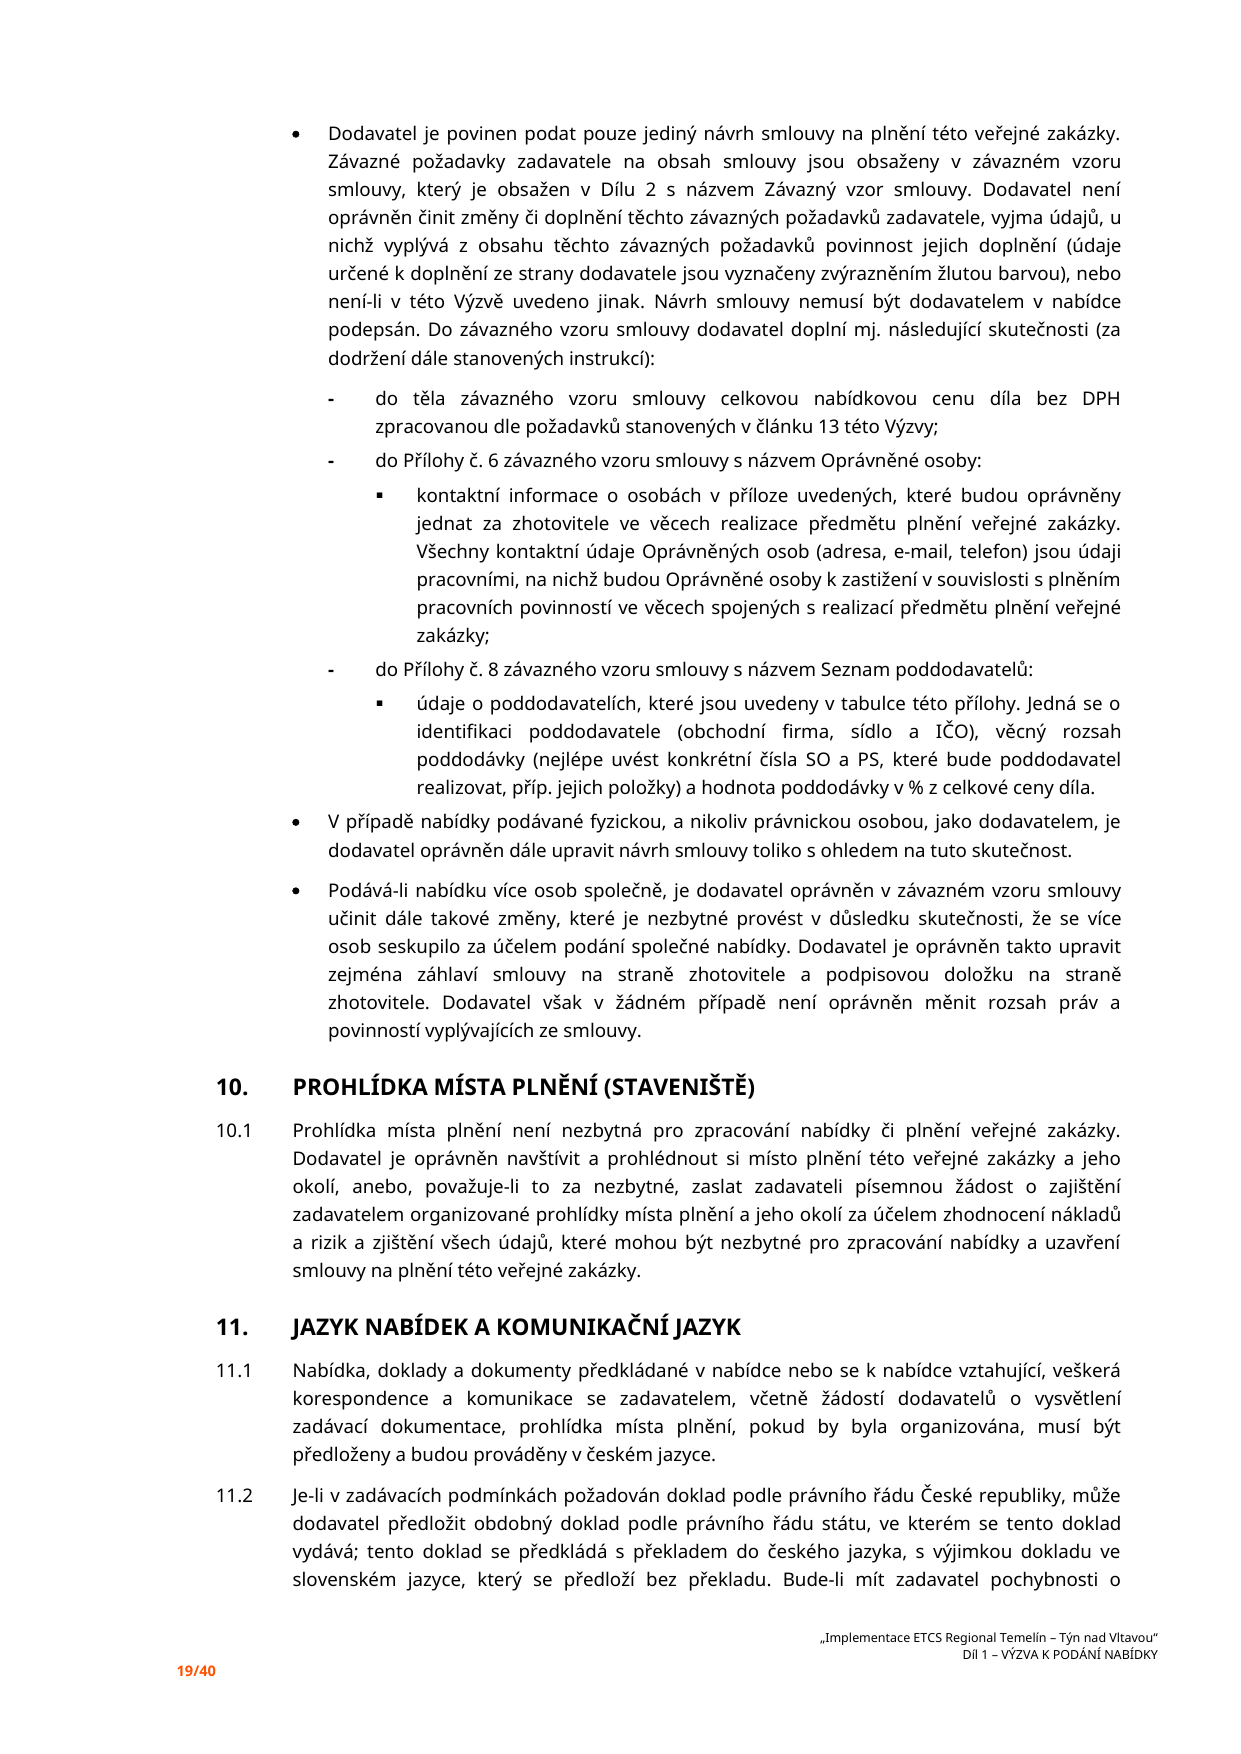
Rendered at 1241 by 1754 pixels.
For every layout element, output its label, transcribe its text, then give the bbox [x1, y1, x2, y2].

text Podává-li nabídku více osob společně, je dodavatel oprávněn v závazném vzoru smlouvy učinit dále takové změny, které je nezbytné provést v důsledku skutečnosti, že se více osob seskupilo za účelem podání společné nabídky. Dodavatel je oprávněn takto upravit zejména záhlaví smlouvy na straně zhotovitele a podpisovou doložku na straně zhotovitele. Dodavatel však v žádném případě není oprávněn měnit rozsah práv a povinností vyplývajících ze smlouvy. [292, 877, 1122, 1043]
text PROHLÍDKA MÍSTA PLNĚNÍ (STAVENIŠTĚ) [216, 1071, 1122, 1102]
text V případě nabídky podávané fyzickou, a nikoliv právnickou osobou, jako dodavatelem, je dodavatel oprávněn dále upravit návrh smlouvy toliko s ohledem na tuto skutečnost. [292, 809, 1122, 862]
text do Přílohy č. 6 závazného vzoru smlouvy s názvem Oprávněné osoby: [328, 448, 1122, 473]
text do těla závazného vzoru smlouvy celkovou nabídkovou cenu díla bez DPH zpracovanou dle požadavků stanovených v článku 13 této Výzvy; [328, 385, 1122, 439]
text do Přílohy č. 8 závazného vzoru smlouvy s názvem Seznam poddodavatelů: [328, 656, 1122, 682]
text údaje o poddodavatelích, které jsou uvedeny v tabulce této přílohy. Jedná se o identifikaci poddodavatele (obchodní firma, sídlo a IČO), věcný rozsah poddodávky (nejlépe uvést konkrétní čísla SO a PS, které bude poddodavatel realizovat, příp. jejich položky) a hodnota poddodávky v % z celkové ceny díla. [375, 691, 1122, 800]
text JAZYK NABÍDEK A KOMUNIKAČNÍ JAZYK [216, 1311, 1122, 1342]
text Prohlídka místa plnění není nezbytná pro zpracování nabídky či plnění veřejné zakázky. Dodavatel je oprávněn navštívit a prohlédnout si místo plnění této veřejné zakázky a jeho okolí, anebo, považuje-li to za nezbytné, zaslat zadavateli písemnou žádost o zajištění zadavatelem organizované prohlídky místa plnění a jeho okolí za účelem zhodnocení nákladů a rizik a zjištění všech údajů, které mohou být nezbytné pro zpracování nabídky a uzavření smlouvy na plnění této veřejné zakázky. [216, 1117, 1122, 1283]
text kontaktní informace o osobách v příloze uvedených, které budou oprávněny jednat za zhotovitele ve věcech realizace předmětu plnění veřejné zakázky. Všechny kontaktní údaje Oprávněných osob (adresa, e-mail, telefon) jsou údaji pracovními, na nichž budou Oprávněné osoby k zastižení v souvislosti s plněním pracovních povinností ve věcech spojených s realizací předmětu plnění veřejné zakázky; [375, 482, 1122, 647]
text Dodavatel je povinen podat pouze jediný návrh smlouvy na plnění této veřejné zakázky. Závazné požadavky zadavatele na obsah smlouvy jsou obsaženy v závazném vzoru smlouvy, který je obsažen v Dílu 2 s názvem Závazný vzor smlouvy. Dodavatel není oprávněn činit změny či doplnění těchto závazných požadavků zadavatele, vyjma údajů, u nichž vyplývá z obsahu těchto závazných požadavků povinnost jejich doplnění (údaje určené k doplnění ze strany dodavatele jsou vyznačeny zvýrazněním žlutou barvou), nebo není-li v této Výzvě uvedeno jinak. Návrh smlouvy nemusí být dodavatelem v nabídce podepsán. Do závazného vzoru smlouvy dodavatel doplní mj. následující skutečnosti (za dodržení dále stanovených instrukcí): [292, 121, 1122, 370]
text Nabídka, doklady a dokumenty předkládané v nabídce nebo se k nabídce vztahující, veškerá korespondence a komunikace se zadavatelem, včetně žádostí dodavatelů o vysvětlení zadávací dokumentace, prohlídka místa plnění, pokud by byla organizována, musí být předloženy a budou prováděny v českém jazyce. [216, 1357, 1122, 1467]
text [216, 1482, 1122, 1592]
